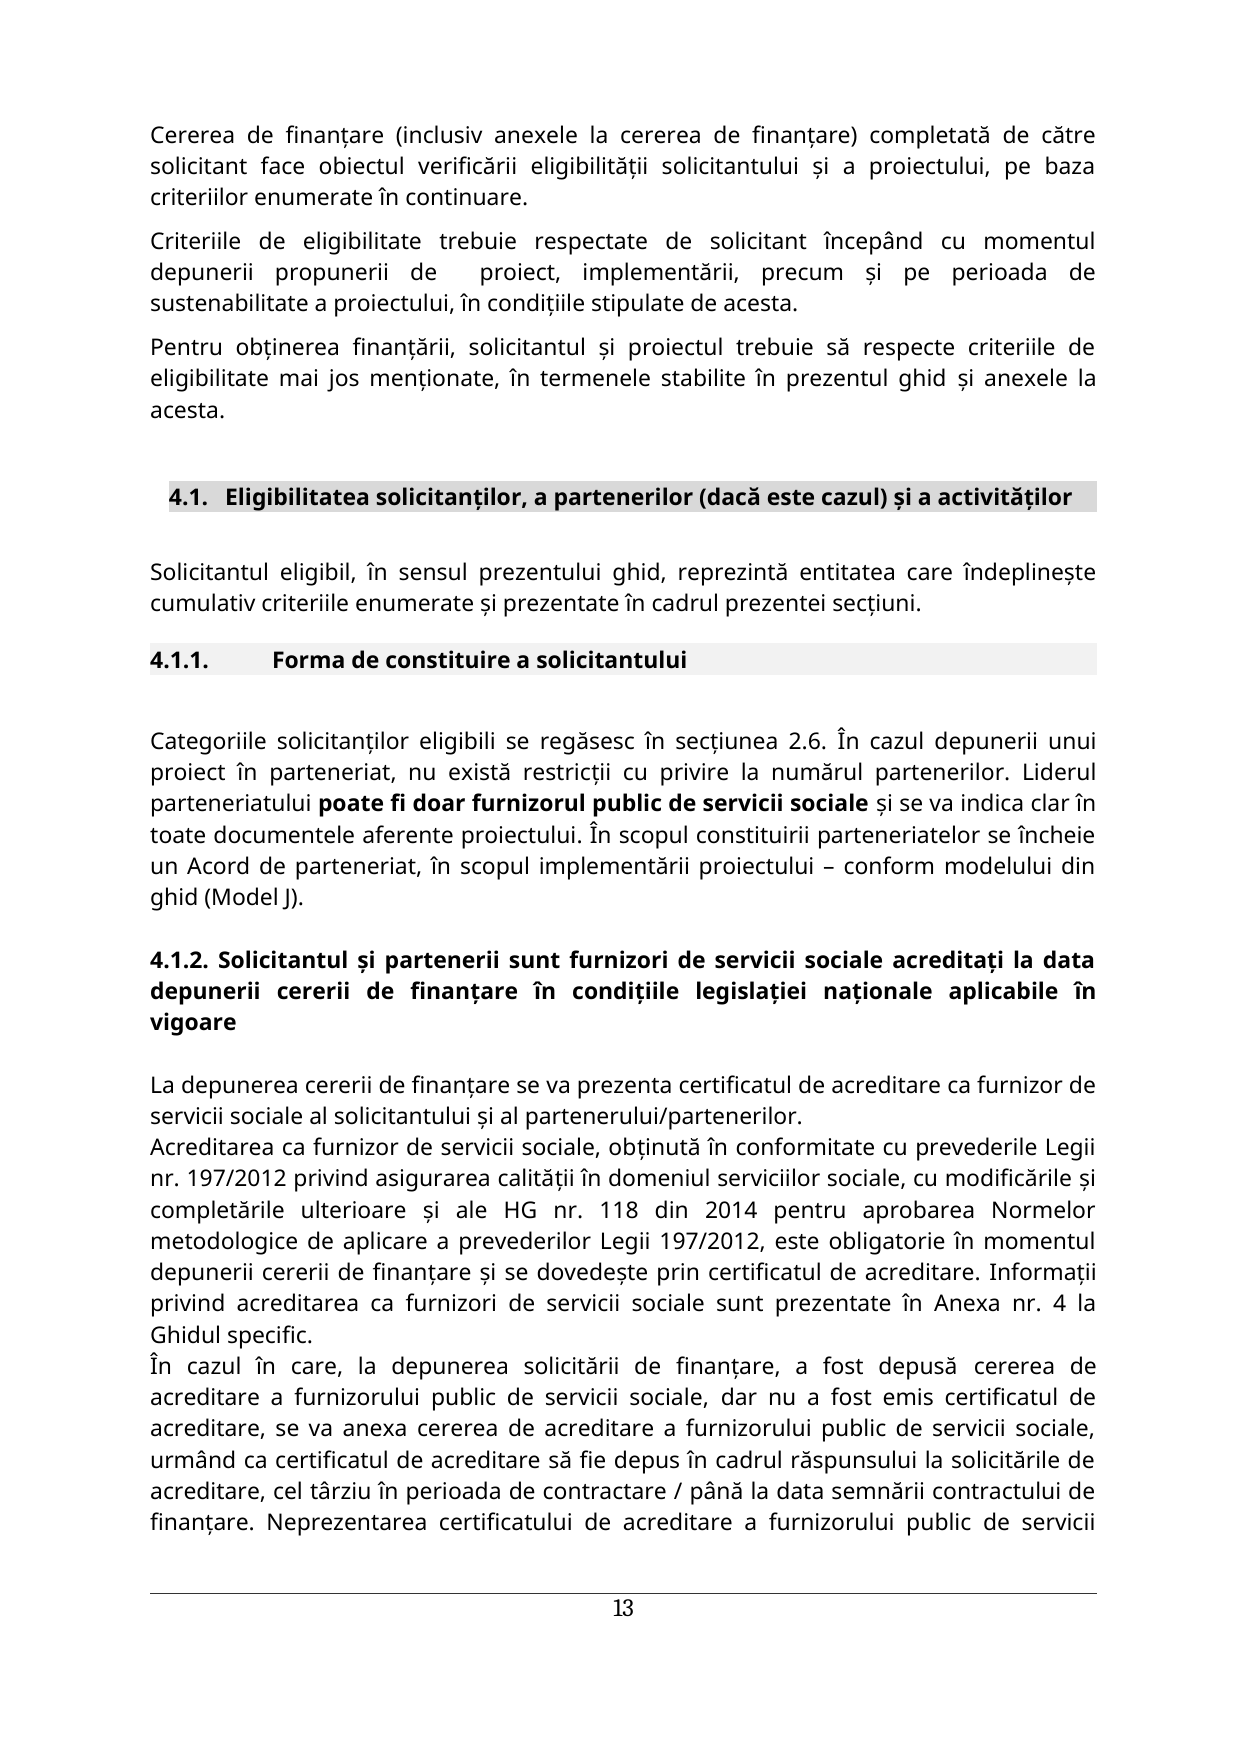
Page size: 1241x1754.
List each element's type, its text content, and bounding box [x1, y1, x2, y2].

list Criteriile de eligibilitate trebuie respectate de solicitant începând cu momentul depunerii propunerii de proiect, implementării, precum și pe perioada de sustenabilitate a proiectului, în condițiile stipulate de acesta. [150, 225, 1097, 318]
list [150, 1350, 1097, 1537]
list 4.1.2. Solicitantul și partenerii sunt furnizori de servicii sociale acreditați la data depunerii cererii de finanţare în condiţiile legislaţiei naţionale aplicabile în vigoare [150, 943, 1097, 1037]
text Eligibilitatea solicitanților, a partenerilor (dacă este cazul) și a activităților [169, 481, 1097, 512]
list Forma de constituire a solicitantului [150, 643, 1097, 675]
text Solicitantul eligibil, în sensul prezentului ghid, reprezintă entitatea care îndeplinește cumulativ criteriile enumerate și prezentate în cadrul prezentei secțiuni. [150, 556, 1097, 618]
list Acreditarea ca furnizor de servicii sociale, obţinută în conformitate cu prevederile Legii nr. 197/2012 privind asigurarea calităţii în domeniul serviciilor sociale, cu modificările şi completările ulterioare şi ale HG nr. 118 din 2014 pentru aprobarea Normelor metodologice de aplicare a prevederilor Legii 197/2012, este obligatorie în momentul depunerii cererii de finanţare şi se dovedeşte prin certificatul de acreditare. Informații privind acreditarea ca furnizori de servicii sociale sunt prezentate în Anexa nr. 4 la Ghidul specific. [150, 1131, 1097, 1350]
list Categoriile solicitanților eligibili se regăsesc în secțiunea 2.6. În cazul depunerii unui proiect în parteneriat, nu există restricţii cu privire la numărul partenerilor. Liderul parteneriatului poate fi doar furnizorul public de servicii sociale și se va indica clar în toate documentele aferente proiectului. În scopul constituirii parteneriatelor se încheie un Acord de parteneriat, în scopul implementării proiectului – conform modelului din ghid (Model J). [150, 725, 1097, 912]
list Pentru obținerea finanțării, solicitantul și proiectul trebuie să respecte criteriile de eligibilitate mai jos menționate, în termenele stabilite în prezentul ghid şi anexele la acesta. [150, 331, 1097, 425]
list La depunerea cererii de finanțare se va prezenta certificatul de acreditare ca furnizor de servicii sociale al solicitantului și al partenerului/partenerilor. [150, 1068, 1097, 1131]
list Cererea de finanțare (inclusiv anexele la cererea de finanțare) completată de către solicitant face obiectul verificării eligibilității solicitantului și a proiectului, pe baza criteriilor enumerate în continuare. [150, 118, 1097, 212]
